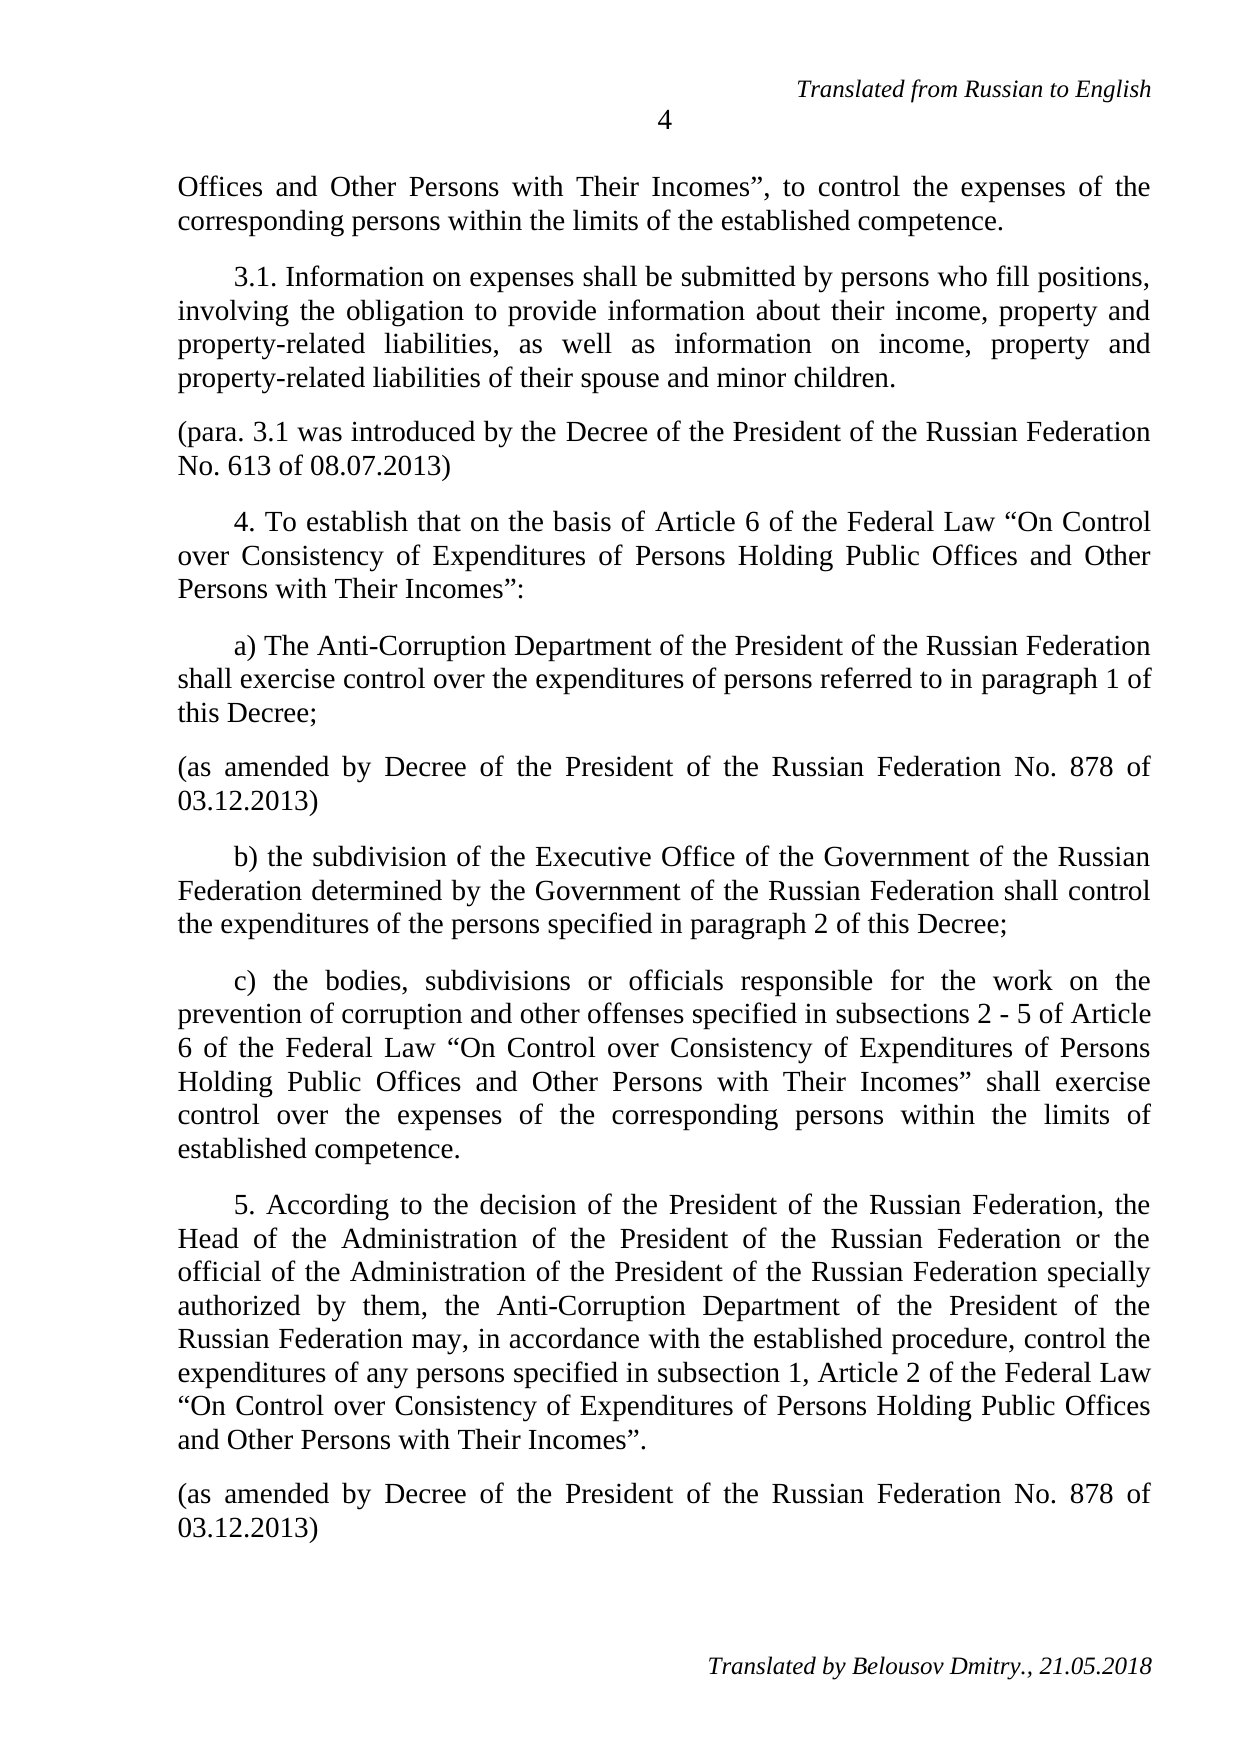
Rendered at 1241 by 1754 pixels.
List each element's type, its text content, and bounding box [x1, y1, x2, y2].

text 5. According to the decision of the President of the Russian Federation, the Head of the Administration of the President of the Russian Federation or the official of the Administration of the President of the Russian Federation specially authorized by them, the Anti-Corruption Department of the President of the Russian Federation may, in accordance with the established procedure, control the expenditures of any persons specified in subsection 1, Article 2 of the Federal Law “On Control over Consistency of Expenditures of Persons Holding Public Offices and Other Persons with Their Incomes”. [177, 1187, 1152, 1456]
text b) the subdivision of the Executive Office of the Government of the Russian Federation determined by the Government of the Russian Federation shall control the expenditures of the persons specified in paragraph 2 of this Decree; [177, 839, 1152, 940]
text a) The Anti-Corruption Department of the President of the Russian Federation shall exercise control over the expenditures of persons referred to in paragraph 1 of this Decree; [177, 628, 1152, 729]
text (as amended by Decree of the President of the Russian Federation No. 878 of 03.12.2013) [177, 749, 1152, 817]
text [177, 169, 1152, 237]
text 4. To establish that on the basis of Article 6 of the Federal Law “On Control over Consistency of Expenditures of Persons Holding Public Offices and Other Persons with Their Incomes”: [177, 504, 1152, 605]
text (as amended by Decree of the President of the Russian Federation No. 878 of 03.12.2013) [177, 1476, 1152, 1543]
text 3.1. Information on expenses shall be submitted by persons who fill positions, involving the obligation to provide information about their income, property and property-related liabilities, as well as information on income, property and property-related liabilities of their spouse and minor children. [177, 259, 1152, 394]
text c) the bodies, subdivisions or officials responsible for the work on the prevention of corruption and other offenses specified in subsections 2 - 5 of Article 6 of the Federal Law “On Control over Consistency of Expenditures of Persons Holding Public Offices and Other Persons with Their Incomes” shall exercise control over the expenses of the corresponding persons within the limits of established competence. [177, 963, 1152, 1164]
text (para. 3.1 was introduced by the Decree of the President of the Russian Federation No. 613 of 08.07.2013) [177, 414, 1152, 482]
